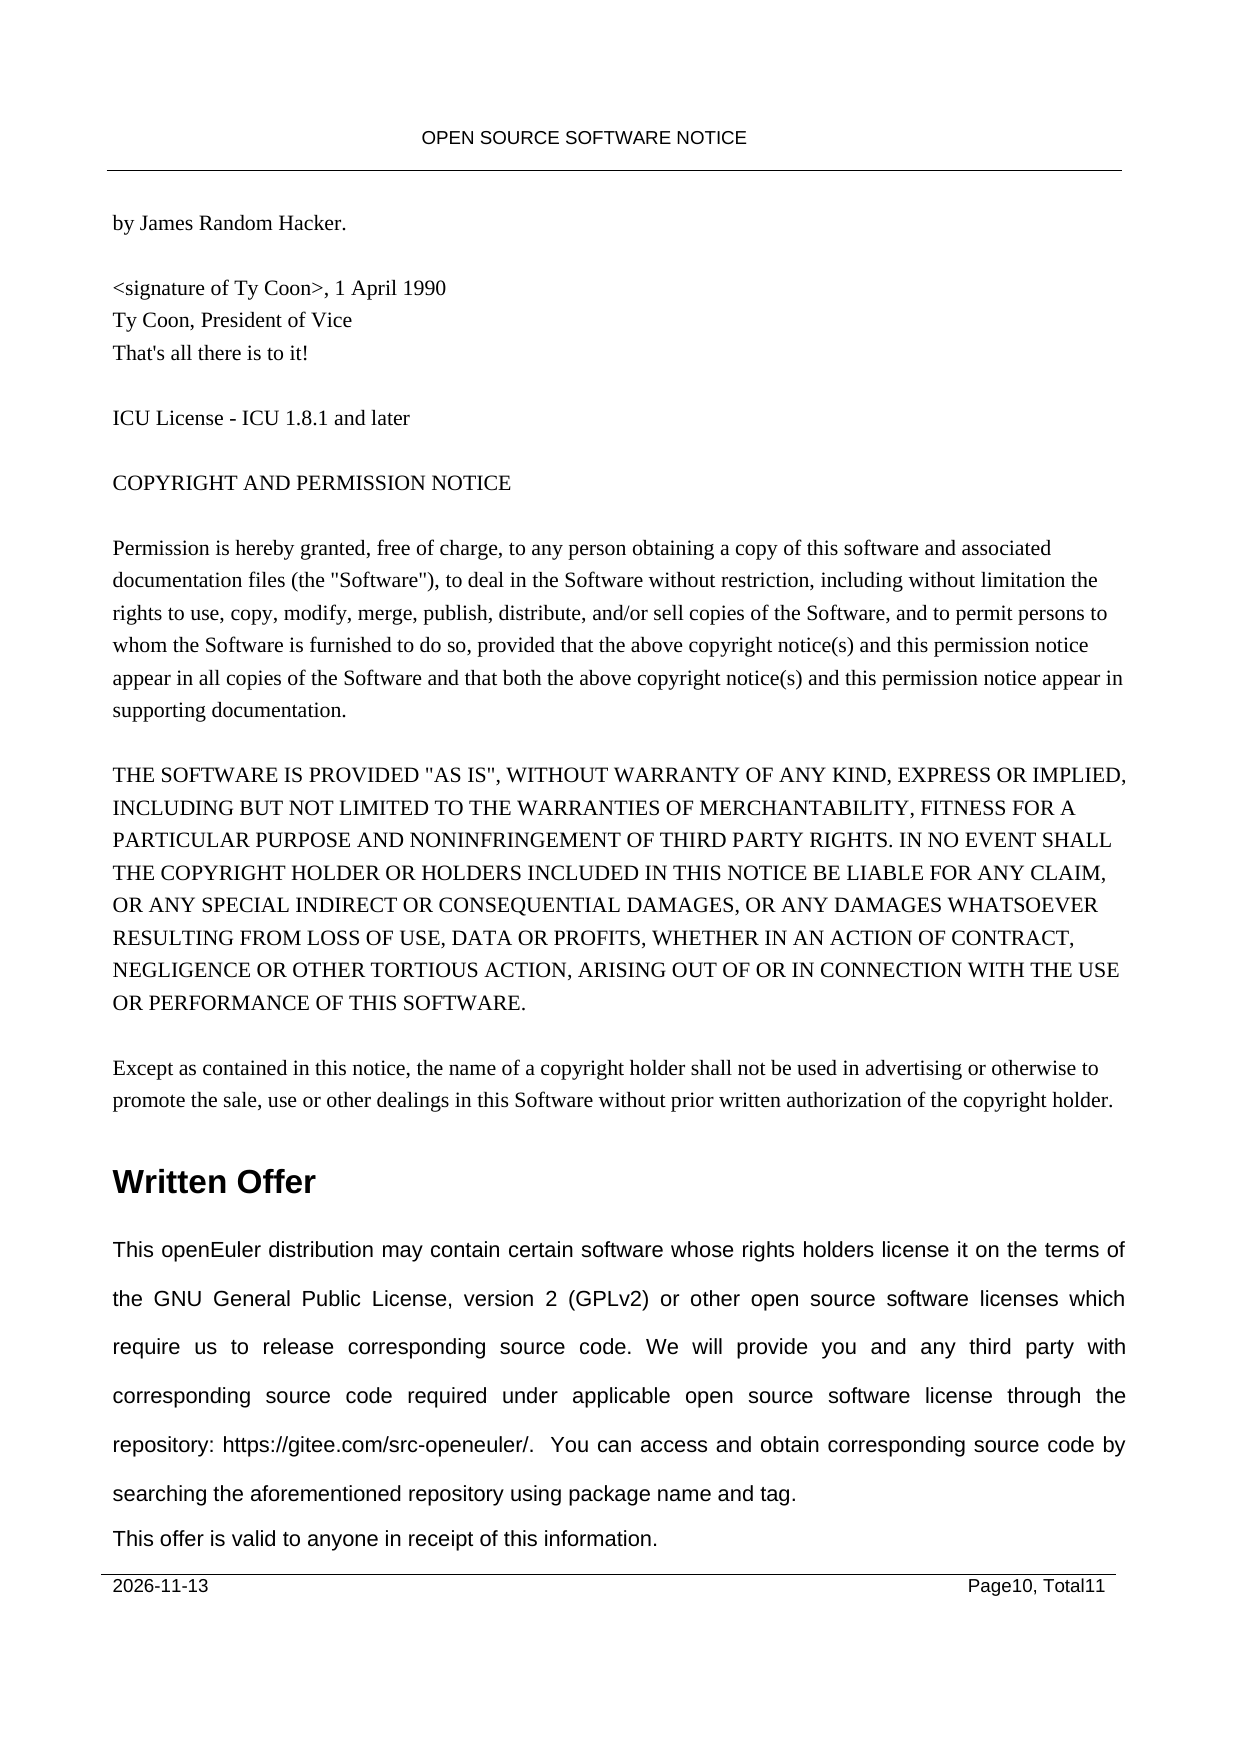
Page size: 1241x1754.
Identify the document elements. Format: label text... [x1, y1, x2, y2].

text This openEuler distribution may contain certain software whose rights holders license it on the terms of the GNU General Public License, version 2 (GPLv2) or other open source software licenses which require us to release corresponding source code. We will provide you and any third party with corresponding source code required under applicable open source software license through the repository: https://gitee.com/src-openeuler/. You can access and obtain corresponding source code by searching the aforementioned repository using package name and tag. [112, 1233, 1128, 1509]
text <signature of Ty Coon>, 1 April 1990 [112, 271, 1128, 304]
text That's all there is to it! ICU License - ICU 1.8.1 and later COPYRIGHT AND PERMISSION NOTICE Permission is hereby granted, free of charge, to any person obtaining a copy of this software and associated documentation files (the "Software"), to deal in the Software without restriction, including without limitation the rights to use, copy, modify, merge, publish, distribute, and/or sell copies of the Software, and to permit persons to whom the Software is furnished to do so, provided that the above copyright notice(s) and this permission notice appear in all copies of the Software and that both the above copyright notice(s) and this permission notice appear in supporting documentation. THE SOFTWARE IS PROVIDED "AS IS", WITHOUT WARRANTY OF ANY KIND, EXPRESS OR IMPLIED, INCLUDING BUT NOT LIMITED TO THE WARRANTIES OF MERCHANTABILITY, FITNESS FOR A PARTICULAR PURPOSE AND NONINFRINGEMENT OF THIRD PARTY RIGHTS. IN NO EVENT SHALL THE COPYRIGHT HOLDER OR HOLDERS INCLUDED IN THIS NOTICE BE LIABLE FOR ANY CLAIM, OR ANY SPECIAL INDIRECT OR CONSEQUENTIAL DAMAGES, OR ANY DAMAGES WHATSOEVER RESULTING FROM LOSS OF USE, DATA OR PROFITS, WHETHER IN AN ACTION OF CONTRACT, NEGLIGENCE OR OTHER TORTIOUS ACTION, ARISING OUT OF OR IN CONNECTION WITH THE USE OR PERFORMANCE OF THIS SOFTWARE. Except as contained in this notice, the name of a copyright holder shall not be used in advertising or otherwise to promote the sale, use or other dealings in this Software without prior written authorization of the copyright holder. [112, 336, 1128, 1149]
text by James Random Hacker. [112, 206, 1128, 239]
text This offer is valid to anyone in receipt of this information. [112, 1522, 1128, 1554]
text Ty Coon, President of Vice [112, 304, 1128, 336]
text Written Offer [112, 1149, 1128, 1214]
